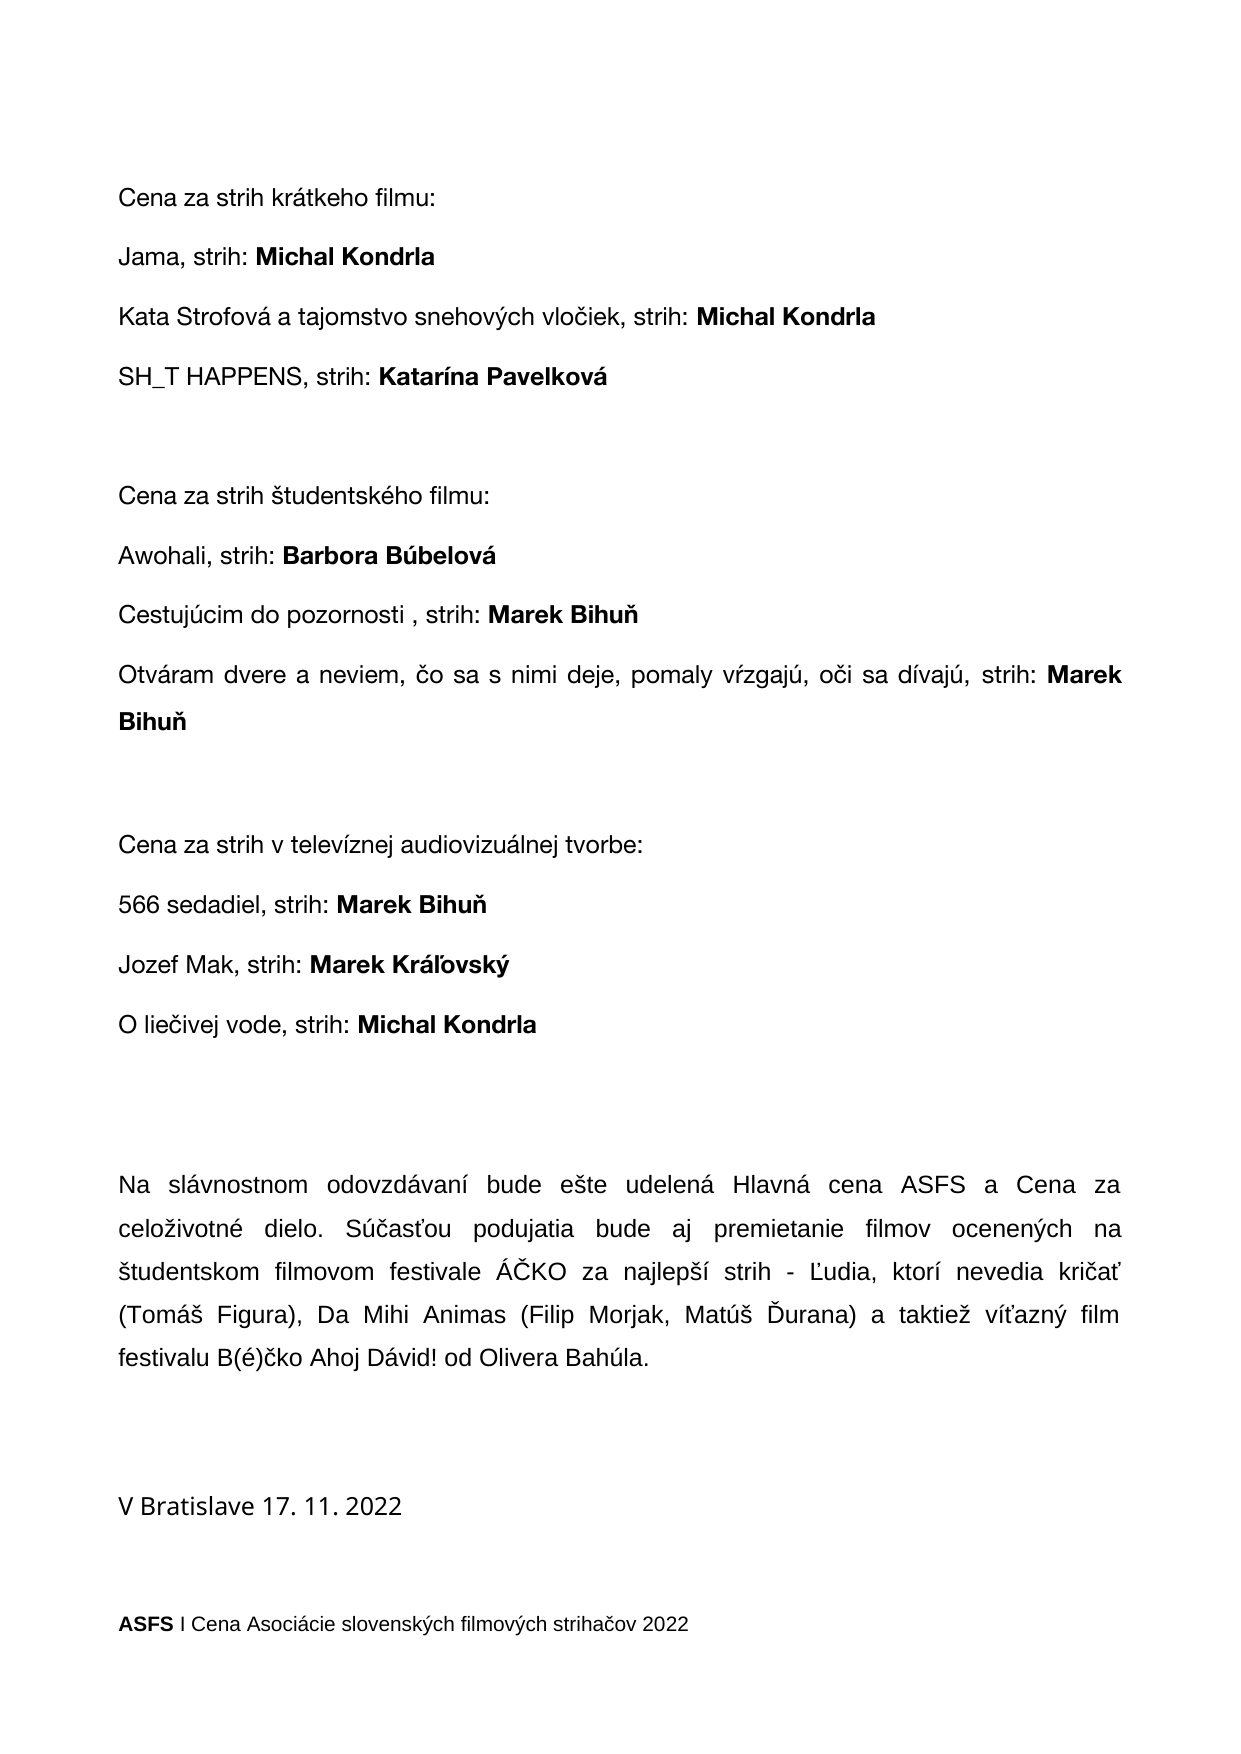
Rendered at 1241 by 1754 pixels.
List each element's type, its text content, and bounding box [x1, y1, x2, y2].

text Jama, strih: Michal Kondrla [118, 241, 1122, 273]
text Awohali, strih: Barbora Búbelová [118, 540, 1122, 571]
text Cena za strih krátkeho filmu: [118, 182, 1122, 213]
text O liečivej vode, strih: Michal Kondrla [118, 1009, 1122, 1040]
text Otváram dvere a neviem, čo sa s nimi deje, pomaly vŕzgajú, oči sa dívajú, strih: Marek Bihuň [118, 659, 1122, 738]
text Jozef Mak, strih: Marek Kráľovský [118, 949, 1122, 980]
text V Bratislave 17. 11. 2022 [118, 1488, 1122, 1522]
text Kata Strofová a tajomstvo snehových vločiek, strih: Michal Kondrla [118, 301, 1122, 332]
text Cestujúcim do pozornosti , strih: Marek Bihuň [118, 599, 1122, 631]
text 566 sedadiel, strih: Marek Bihuň [118, 889, 1122, 921]
text SH_T HAPPENS, strih: Katarína Pavelková [118, 361, 1122, 392]
text Cena za strih v televíznej audiovizuálnej tvorbe: [118, 829, 1122, 861]
text Cena za strih študentského filmu: [118, 480, 1122, 512]
text Na slávnostnom odovzdávaní bude ešte udelená Hlavná cena ASFS a Cena za celoživotné dielo. Súčasťou podujatia bude aj premietanie filmov ocenených na študentskom filmovom festivale ÁČKO za najlepší strih - Ľudia, ktorí nevedia kričať (Tomáš Figura), Da Mihi Animas (Filip Morjak, Matúš Ďurana) a taktiež víťazný film festivalu B(é)čko Ahoj Dávid! od Olivera Bahúla. [118, 1170, 1122, 1372]
